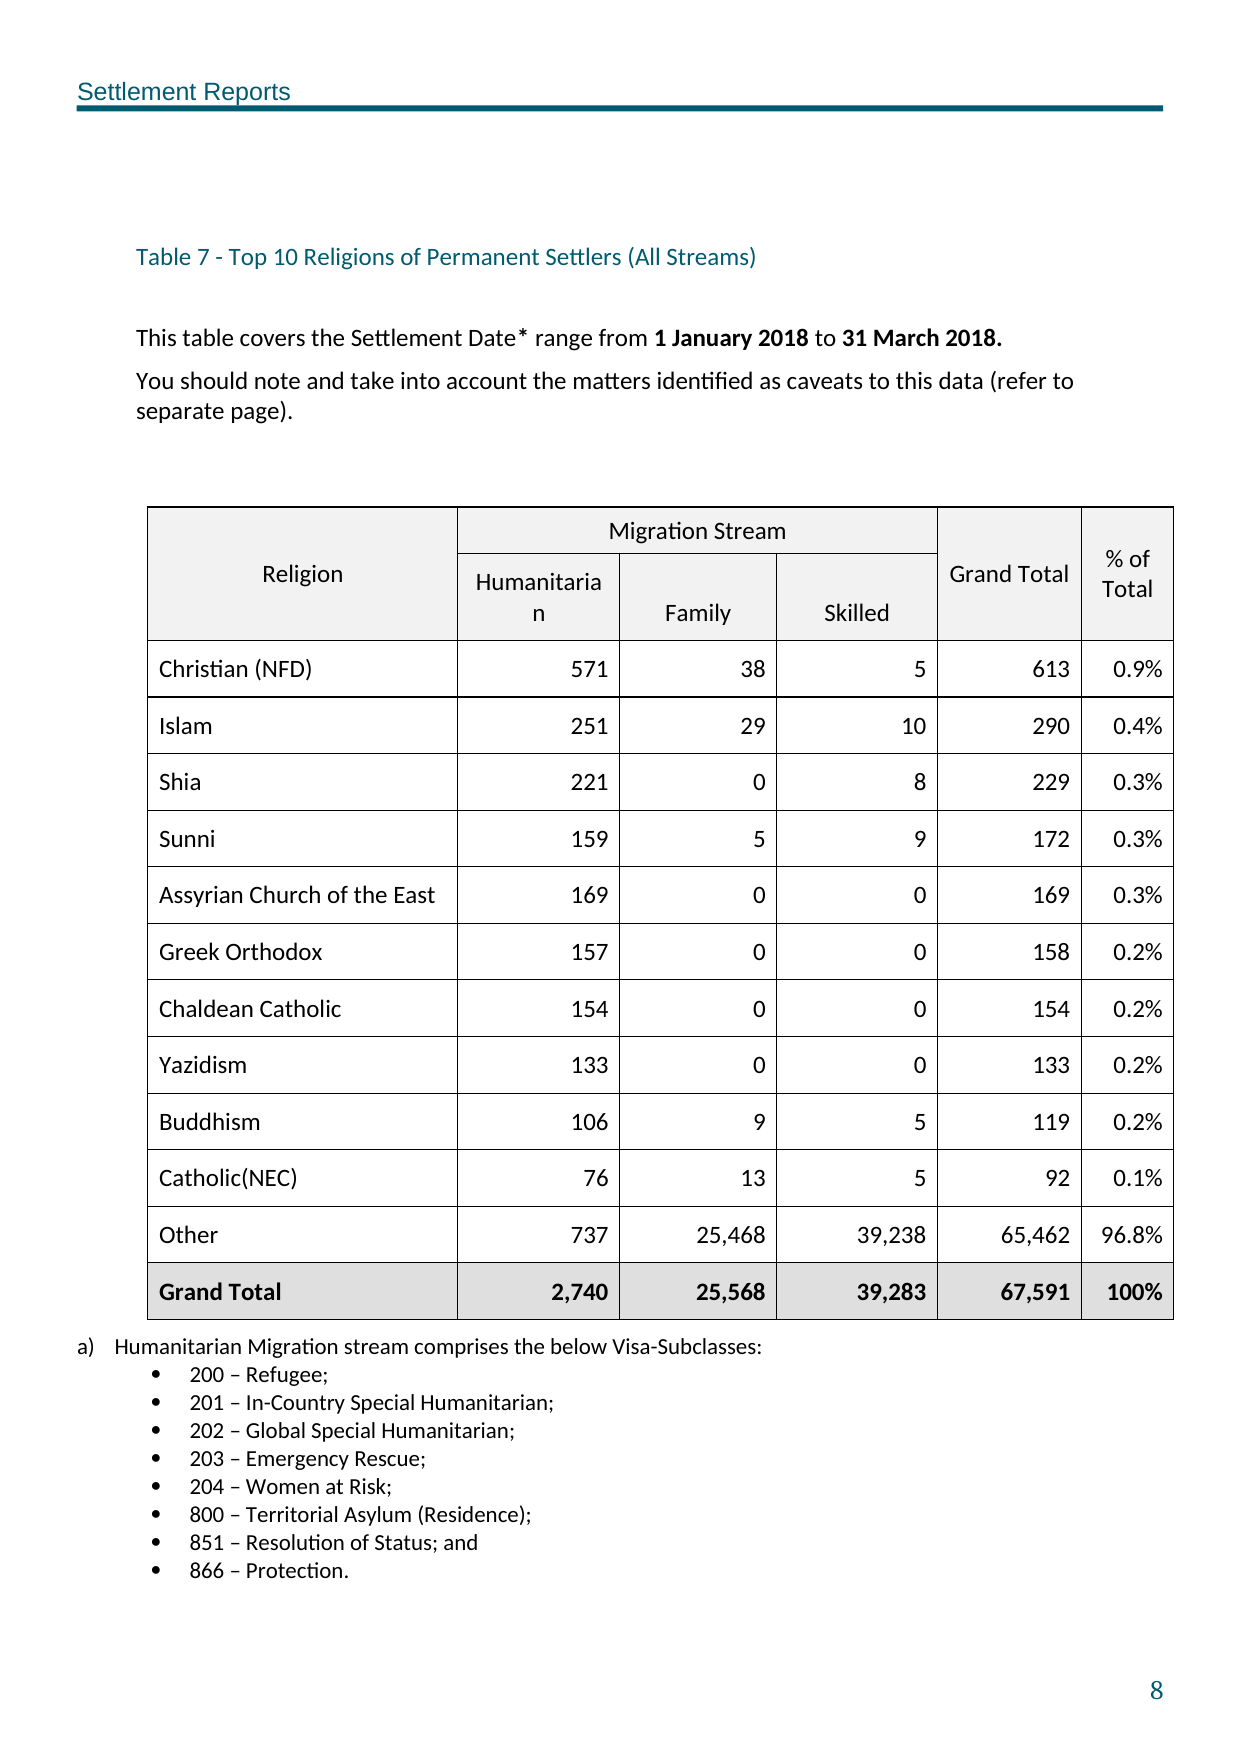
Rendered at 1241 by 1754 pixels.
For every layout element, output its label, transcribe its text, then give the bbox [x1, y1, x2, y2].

table_header Migration Stream [458, 508, 937, 553]
table_cell Grand Total [148, 1263, 457, 1319]
table_cell 154 [458, 980, 619, 1036]
table_cell 96.8% [1082, 1207, 1173, 1262]
table_cell 9 [777, 811, 937, 866]
table_cell 67,591 [938, 1263, 1081, 1319]
table_cell 0 [620, 867, 776, 923]
table_cell 0.3% [1082, 811, 1173, 866]
table_cell 169 [458, 867, 619, 923]
table_cell 0 [777, 1037, 937, 1092]
table_cell Greek Orthodox [148, 924, 457, 979]
table_cell 100% [1082, 1263, 1173, 1319]
table_cell 0.4% [1082, 698, 1173, 753]
table_header Religion [148, 508, 457, 640]
table_cell 5 [777, 641, 937, 696]
table_cell 157 [458, 924, 619, 979]
list 200 – Refugee; [152, 1360, 1167, 1388]
table_cell 251 [458, 698, 619, 753]
table_cell 0.2% [1082, 924, 1173, 979]
table_cell 25,568 [620, 1263, 776, 1319]
table_cell Skilled [777, 554, 937, 640]
table_cell 133 [458, 1037, 619, 1092]
table_cell 0.1% [1082, 1150, 1173, 1206]
table_cell Other [148, 1207, 457, 1262]
list 204 – Women at Risk; [152, 1472, 1167, 1500]
list 203 – Emergency Rescue; [152, 1444, 1167, 1472]
table_cell Family [620, 554, 776, 640]
table_cell 571 [458, 641, 619, 696]
table_cell 10 [777, 698, 937, 753]
table_cell 0 [620, 924, 776, 979]
table_cell 38 [620, 641, 776, 696]
table_cell 737 [458, 1207, 619, 1262]
table_cell 290 [938, 698, 1081, 753]
table_cell 92 [938, 1150, 1081, 1206]
table_cell 39,238 [777, 1207, 937, 1262]
table_cell Islam [148, 698, 457, 753]
table_cell 0 [777, 867, 937, 923]
table_cell 169 [938, 867, 1081, 923]
table_cell 119 [938, 1094, 1081, 1149]
table_cell 0.3% [1082, 754, 1173, 809]
table_cell 0.3% [1082, 867, 1173, 923]
table_cell Assyrian Church of the East [148, 867, 457, 923]
list Humanitarian Migration stream comprises the below Visa-Subclasses: [77, 1332, 1167, 1360]
list 201 – In-Country Special Humanitarian; [152, 1388, 1167, 1416]
table_cell 8 [777, 754, 937, 809]
table_cell 613 [938, 641, 1081, 696]
table_cell 25,468 [620, 1207, 776, 1262]
table_cell Catholic(NEC) [148, 1150, 457, 1206]
table_cell 76 [458, 1150, 619, 1206]
table_cell 5 [777, 1094, 937, 1149]
table_cell 158 [938, 924, 1081, 979]
table_cell 0 [620, 980, 776, 1036]
table_cell 133 [938, 1037, 1081, 1092]
table_cell Yazidism [148, 1037, 457, 1092]
table_cell 0.2% [1082, 1094, 1173, 1149]
table_cell 5 [777, 1150, 937, 1206]
list 851 – Resolution of Status; and [152, 1528, 1167, 1556]
table_cell 106 [458, 1094, 619, 1149]
table_cell 13 [620, 1150, 776, 1206]
table_header % of Total [1082, 508, 1173, 640]
table_cell 2,740 [458, 1263, 619, 1319]
table_cell 65,462 [938, 1207, 1081, 1262]
list 202 – Global Special Humanitarian; [152, 1416, 1167, 1444]
table_cell 172 [938, 811, 1081, 866]
table_cell 0.2% [1082, 1037, 1173, 1092]
table_cell 29 [620, 698, 776, 753]
table_cell Christian (NFD) [148, 641, 457, 696]
table_cell 221 [458, 754, 619, 809]
text This table covers the Settlement Date* range from 1 January 2018 to 31 March 2018. [136, 322, 1167, 352]
list 866 – Protection. [152, 1556, 1167, 1584]
table_cell 0.9% [1082, 641, 1173, 696]
list 800 – Territorial Asylum (Residence); [152, 1500, 1167, 1528]
subtitle Table 7 - Top 10 Religions of Permanent Settlers (All Streams) [136, 241, 1167, 272]
table_cell Sunni [148, 811, 457, 866]
table_cell 39,283 [777, 1263, 937, 1319]
table_cell Buddhism [148, 1094, 457, 1149]
table_header Grand Total [938, 508, 1081, 640]
table_cell 154 [938, 980, 1081, 1036]
table_cell Shia [148, 754, 457, 809]
table_cell 0 [620, 754, 776, 809]
text You should note and take into account the matters identified as caveats to this data (refer to separate page). [136, 365, 1167, 426]
table_cell 0 [777, 980, 937, 1036]
table_cell 0.2% [1082, 980, 1173, 1036]
table_cell 5 [620, 811, 776, 866]
table_cell 0 [777, 924, 937, 979]
table_cell 229 [938, 754, 1081, 809]
table_cell 159 [458, 811, 619, 866]
table_cell 0 [620, 1037, 776, 1092]
table_cell 9 [620, 1094, 776, 1149]
table_cell Humanitarian [458, 554, 619, 640]
table_cell Chaldean Catholic [148, 980, 457, 1036]
